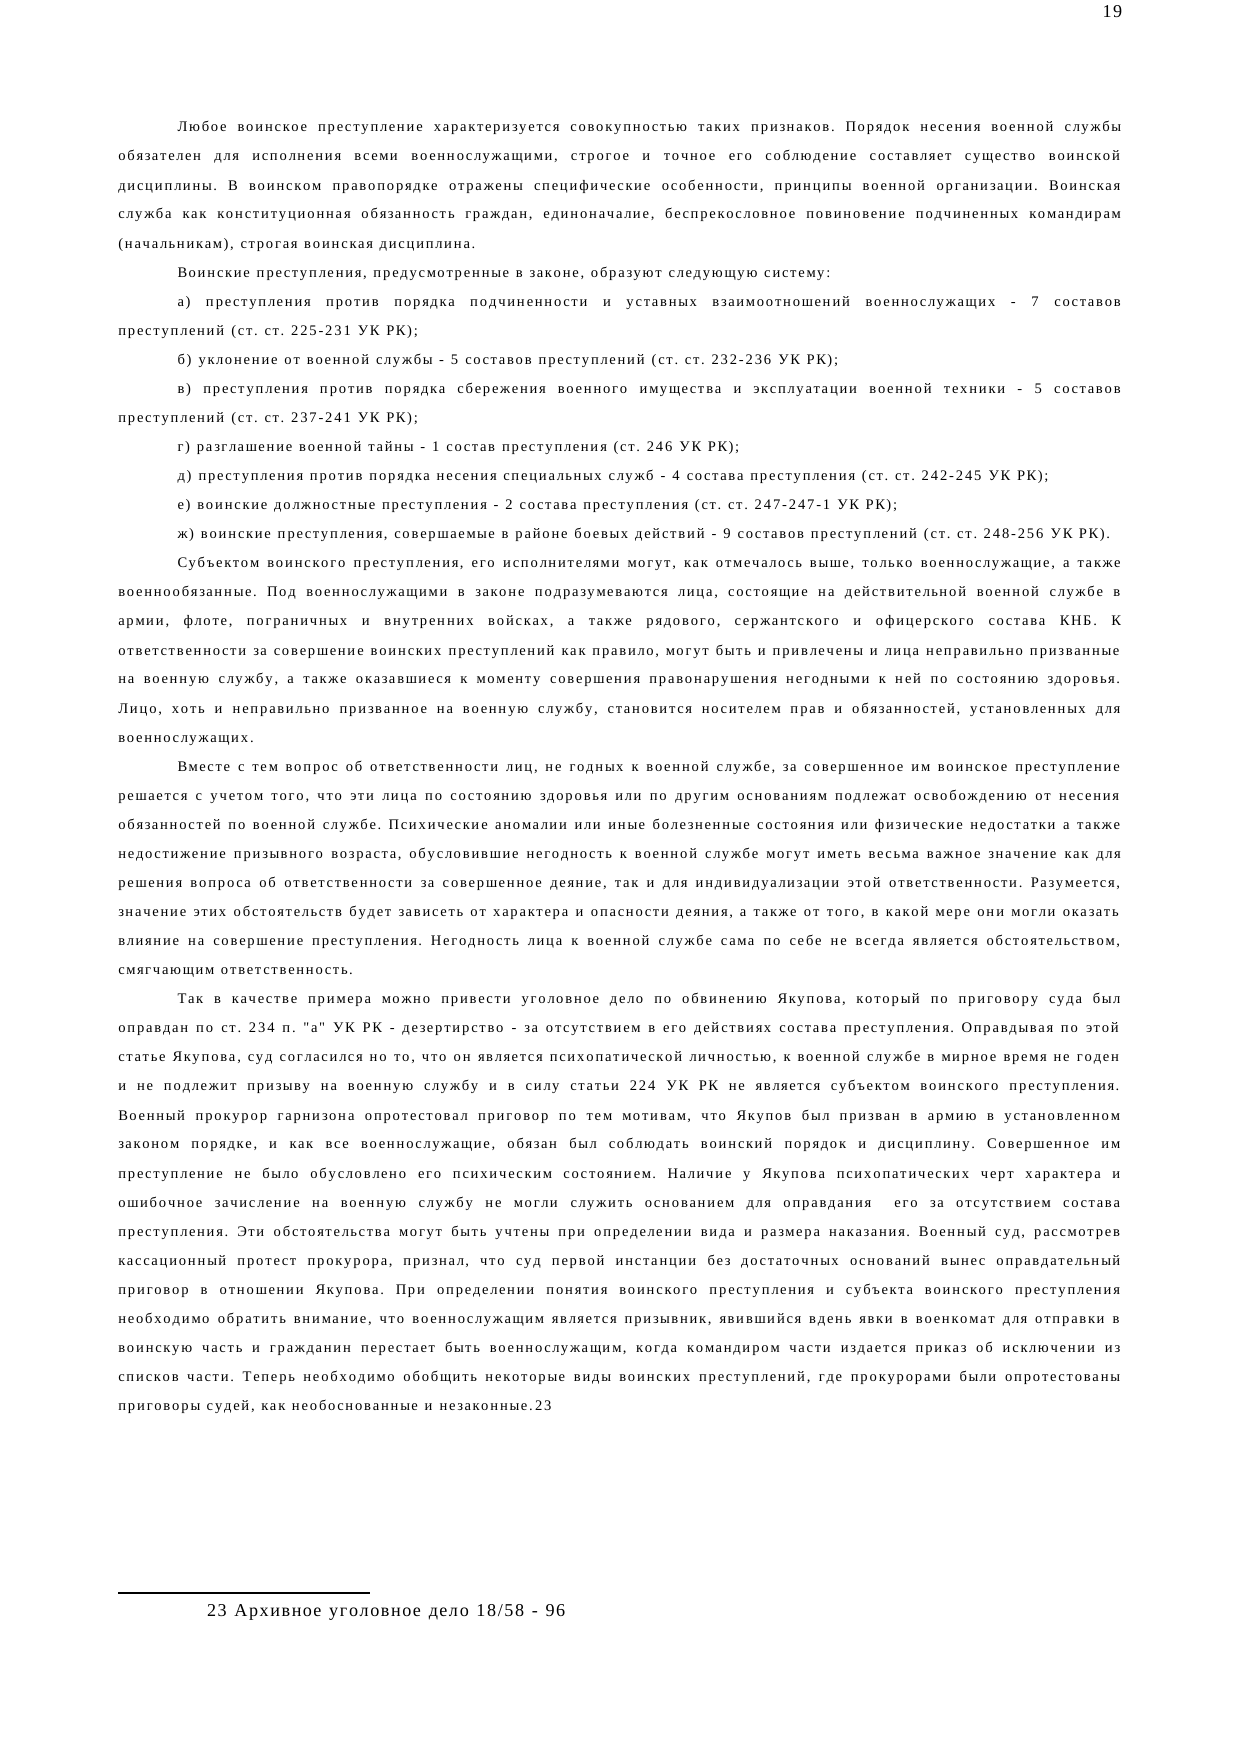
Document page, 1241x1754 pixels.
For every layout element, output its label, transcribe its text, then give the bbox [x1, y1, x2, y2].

text е) воинские должностные преступления - 2 состава преступления (ст. ст. 247-247-1 УК РК); [118, 496, 1122, 525]
text г) разглашение военной тайны - 1 состав преступления (ст. 246 УК РК); [118, 438, 1122, 467]
text д) преступления против порядка несения специальных служб - 4 состава преступления (ст. ст. 242-245 УК РК); [118, 467, 1122, 496]
text ж) воинские преступления, совершаемые в районе боевых действий - 9 составов преступлений (ст. ст. 248-256 УК РК). [118, 525, 1122, 554]
text в) преступления против порядка сбережения военного имущества и эксплуатации военной техники - 5 составов преступлений (ст. ст. 237-241 УК РК); [118, 380, 1122, 438]
text а) преступления против порядка подчиненности и уставных взаимоотношений военнослужащих - 7 составов преступлений (ст. ст. 225-231 УК РК); [118, 292, 1122, 351]
text б) уклонение от военной службы - 5 составов преступлений (ст. ст. 232-236 УК РК); [118, 351, 1122, 380]
text Вместе с тем вопрос об ответственности лиц, не годных к военной службе, за совершенное им воинское преступление решается с учетом того, что эти лица по состоянию здоровья или по другим основаниям подлежат освобождению от несения обязанностей по военной службе. Психические аномалии или иные болезненные состояния или физические недостатки а также недостижение призывного возраста, обусловившие негодность к военной службе могут иметь весьма важное значение как для решения вопроса об ответственности за совершенное деяние, так и для индивидуализации этой ответственности. Разумеется, значение этих обстоятельств будет зависеть от характера и опасности деяния, а также от того, в какой мере они могли оказать влияние на совершение преступления. Негодность лица к военной службе сама по себе не всегда является обстоятельством, смягчающим ответственность. [118, 757, 1122, 990]
text Субъектом воинского преступления, его исполнителями могут, как отмечалось выше, только военнослужащие, а также военнообязанные. Под военнослужащими в законе подразумеваются лица, состоящие на действительной военной службе в армии, флоте, пограничных и внутренних войсках, а также рядового, сержантского и офицерского состава КНБ. К ответственности за совершение воинских преступлений как правило, могут быть и привлечены и лица неправильно призванные на военную службу, а также оказавшиеся к моменту совершения правонарушения негодными к ней по состоянию здоровья. Лицо, хоть и неправильно призванное на военную службу, становится носителем прав и обязанностей, установленных для военнослужащих. [118, 554, 1122, 757]
text Так в качестве примера можно привести уголовное дело по обвинению Якупова, который по приговору суда был оправдан по ст. 234 п. "а" УК РК - дезертирство - за отсутствием в его действиях состава преступления. Оправдывая по этой статье Якупова, суд согласился но то, что он является психопатической личностью, к военной службе в мирное время не годен и не подлежит призыву на военную службу и в силу статьи 224 УК РК не является субъектом воинского преступления. Военный прокурор гарнизона опротестовал приговор по тем мотивам, что Якупов был призван в армию в установленном законом порядке, и как все военнослужащие, обязан был соблюдать воинский порядок и дисциплину. Совершенное им преступление не было обусловлено его психическим состоянием. Наличие у Якупова психопатических черт характера и ошибочное зачисление на военную службу не могли служить основанием для оправдания его за отсутствием состава преступления. Эти обстоятельства могут быть учтены при определении вида и размера наказания. Военный суд, рассмотрев кассационный протест прокурора, признал, что суд первой инстанции без достаточных оснований вынес оправдательный приговор в отношении Якупова. При определении понятия воинского преступления и субъекта воинского преступления необходимо обратить внимание, что военнослужащим является призывник, явившийся вдень явки в военкомат для отправки в воинскую часть и гражданин перестает быть военнослужащим, когда командиром части издается приказ об исключении из списков части. Теперь необходимо обобщить некоторые виды воинских преступлений, где прокурорами были опротестованы приговоры судей, как необоснованные и незаконные. [118, 990, 1122, 1426]
text Любое воинское преступление характеризуется совокупностью таких признаков. Порядок несения военной службы обязателен для исполнения всеми военнослужащими, строгое и точное его соблюдение составляет существо воинской дисциплины. В воинском правопорядке отражены специфические особенности, принципы военной организации. Воинская служба как конституционная обязанность граждан, единоначалие, беспрекословное повиновение подчиненных командирам (начальникам), строгая воинская дисциплина. [118, 118, 1122, 263]
text Воинские преступления, предусмотренные в законе, образуют следующую систему: [118, 263, 1122, 292]
